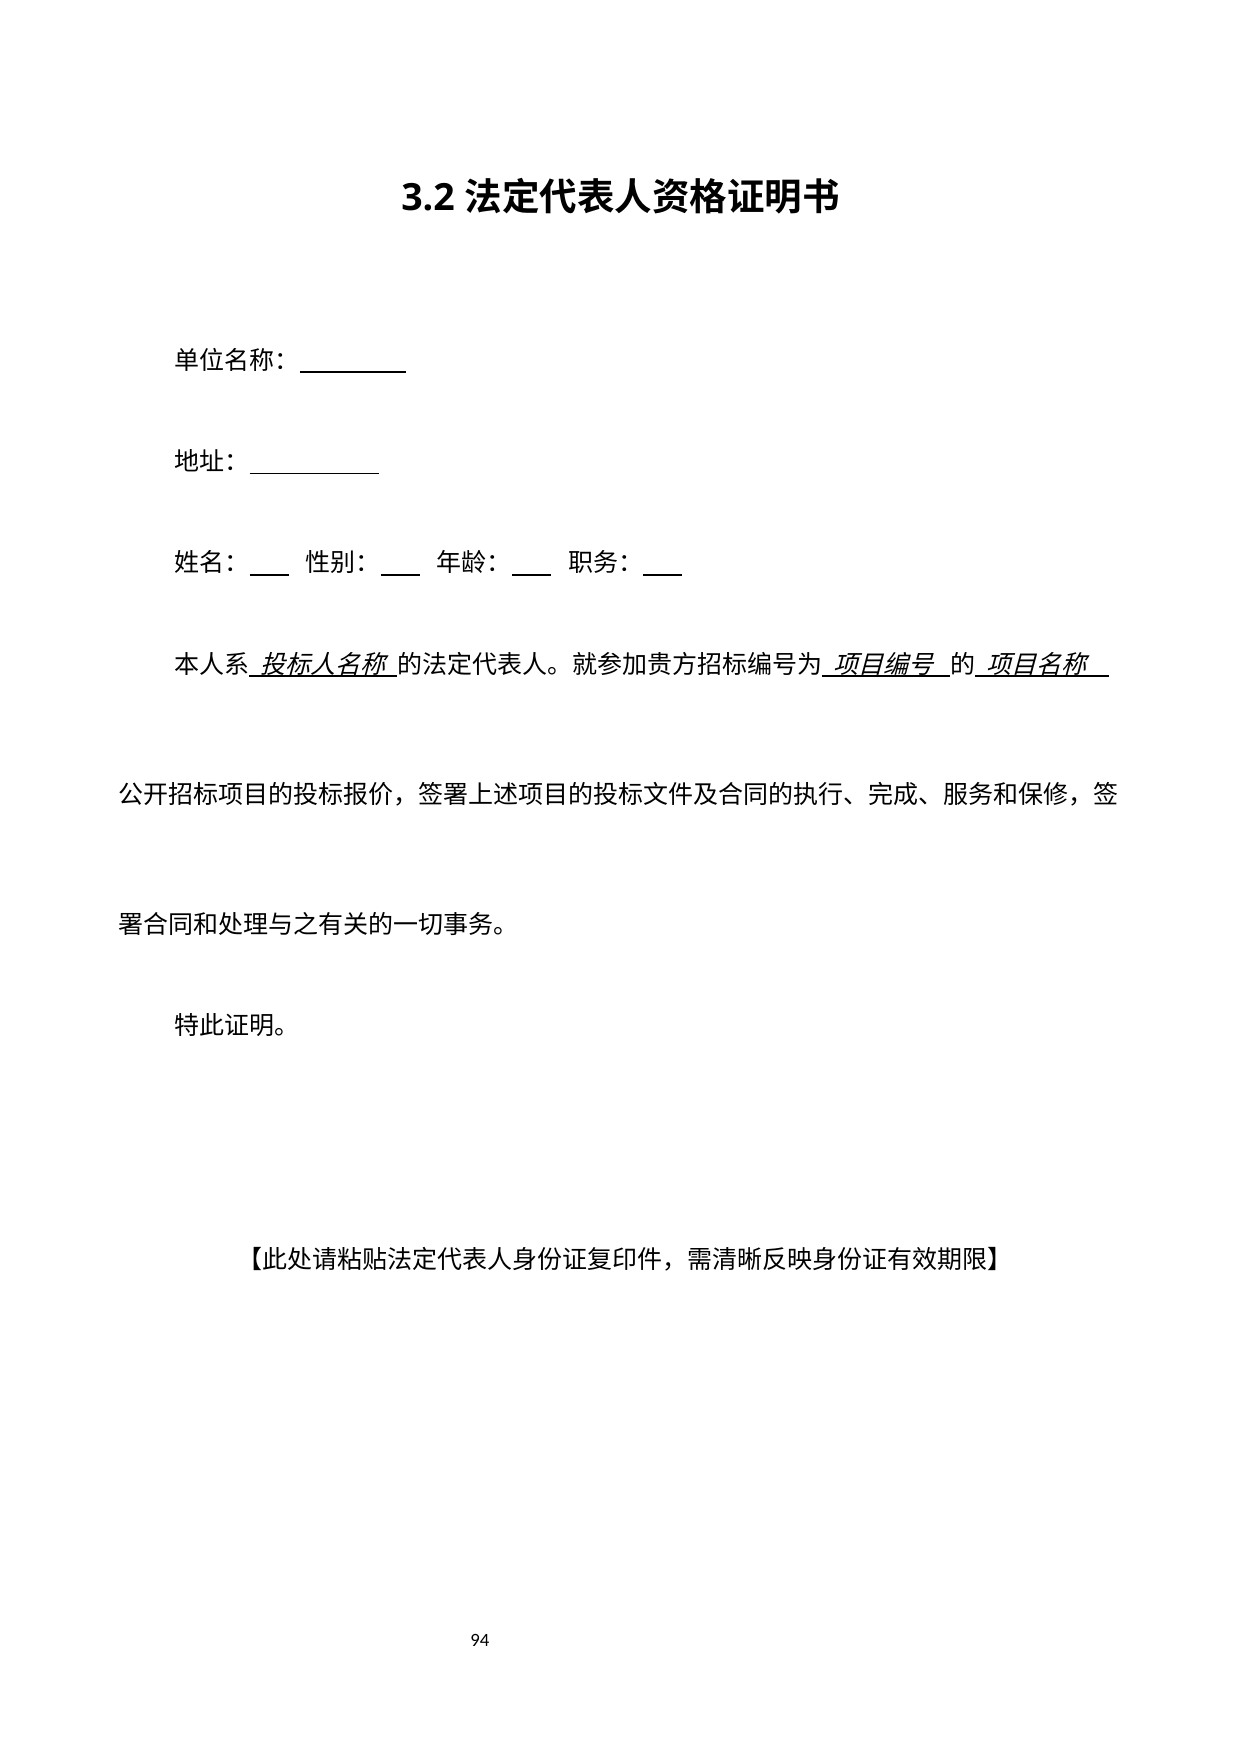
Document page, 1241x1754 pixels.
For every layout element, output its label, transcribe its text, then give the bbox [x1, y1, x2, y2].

text 单位名称： [118, 326, 1122, 391]
text 姓名： 性别： 年龄： 职务： [118, 528, 1122, 593]
text 特此证明。 [118, 991, 1122, 1056]
text 地址： [118, 427, 1122, 492]
text 【此处请粘贴法定代表人身份证复印件，需清晰反映身份证有效期限】 [62, 1225, 1122, 1290]
text 3.2 法定代表人资格证明书 [118, 162, 1122, 227]
text 本人系 投标人名称 的法定代表人。就参加贵方招标编号为 项目编号 的 项目名称 公开招标项目的投标报价，签署上述项目的投标文件及合同的执行、完成、服务和保修，签署合同和处理与之有关的一切事务。 [118, 630, 1122, 955]
